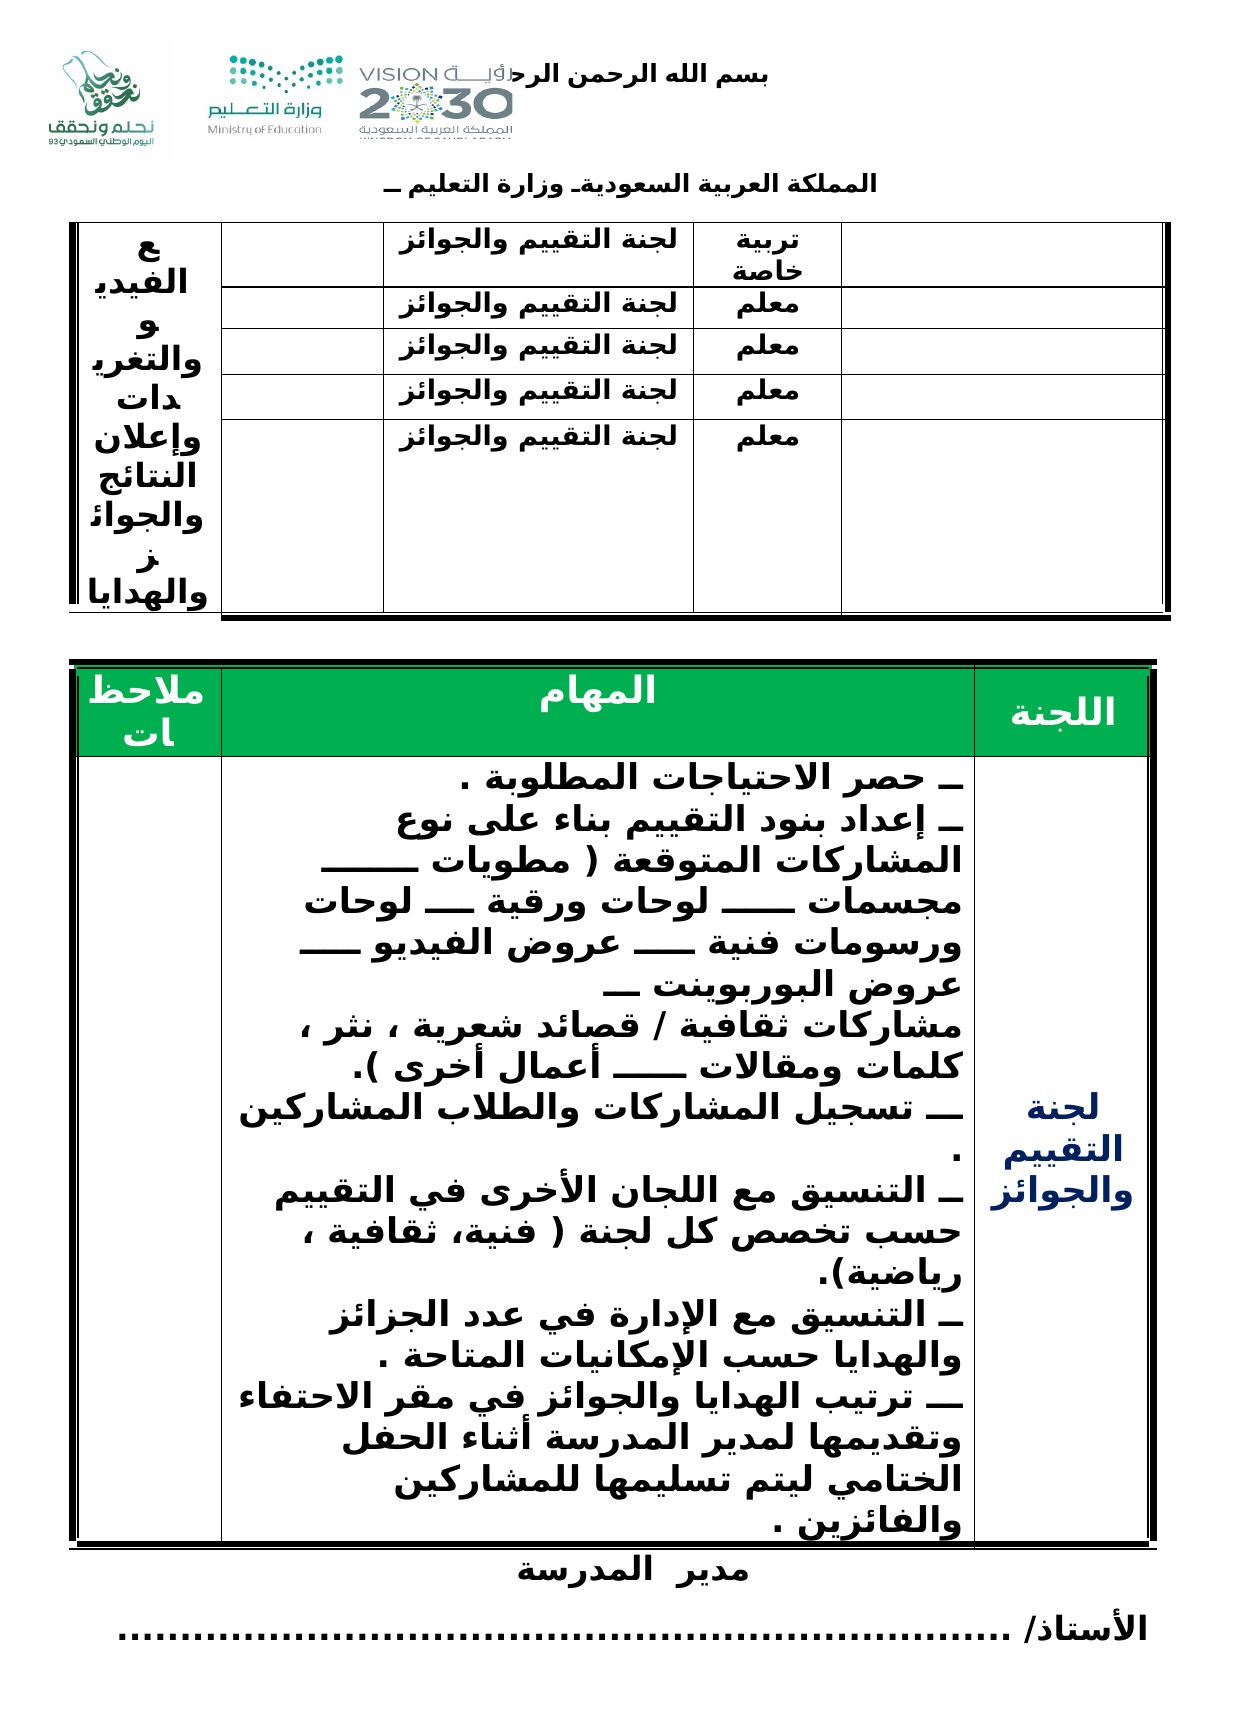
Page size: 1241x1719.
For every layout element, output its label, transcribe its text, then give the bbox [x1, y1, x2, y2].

table_cell معلم [694, 420, 841, 612]
table_cell معلم [694, 375, 841, 419]
table_cell [842, 288, 1162, 328]
table_cell معلم [694, 329, 841, 373]
table_cell [222, 329, 383, 373]
table_header ملاحظات [74, 665, 221, 756]
table_cell [222, 223, 383, 286]
table_cell [842, 420, 1165, 612]
table_cell لجنة التقييم والجوائز [384, 288, 693, 328]
table_cell لجنة التقييم والجوائز [384, 420, 693, 612]
table_cell ــ حصر الاحتياجات المطلوبة . ــ إعداد بنود التقييم بناء على نوع المشاركات المتوقعة ( مطويات ــــــــ مجسمات ــــــ لوحات ورقية ــــ لوحات ورسومات فنية ـــــ عروض الفيديو ـــــ عروض البوربوينت ـــ مشاركات ثقافية / قصائد شعرية ، نثر ، كلمات ومقالات ــــــ أعمال أخرى ). ـــ تسجيل المشاركات والطلاب المشاركين . ــ التنسيق مع اللجان الأخرى في التقييم حسب تخصص كل لجنة ( فنية، ثقافية ، رياضية). ــ التنسيق مع الإدارة في عدد الجزائز والهدايا حسب الإمكانيات المتاحة . ـــ ترتيب الهدايا والجوائز في مقر الاحتفاء وتقديمها لمدير المدرسة أثناء الحفل الختامي ليتم تسليمها للمشاركين والفائزين . [222, 757, 974, 1541]
table_cell [842, 375, 1162, 419]
table_cell تربية خاصة [694, 223, 841, 286]
table_cell معلم [694, 288, 841, 328]
table_cell [222, 420, 383, 612]
table_header المهام [222, 669, 974, 756]
table_cell لجنة التقييم والجوائز [384, 329, 693, 373]
table_cell [222, 288, 383, 328]
picture [359, 64, 513, 139]
table_cell [76, 757, 221, 1541]
picture [39, 38, 175, 161]
table_cell لجنة التقييم والجوائز [384, 223, 693, 286]
text مدير المدرسة [74, 1550, 1181, 1589]
table_cell لجنة التقييم والجوائز [975, 757, 1150, 1541]
table_header اللجنة [975, 665, 1152, 756]
text الأستاذ/ ....................................................................... [74, 1609, 1181, 1648]
table_cell [842, 329, 1162, 373]
table_cell لجنة التقييم والجوائز [384, 375, 693, 419]
table_cell [842, 223, 1162, 286]
table_cell [222, 375, 383, 419]
picture [202, 53, 343, 142]
